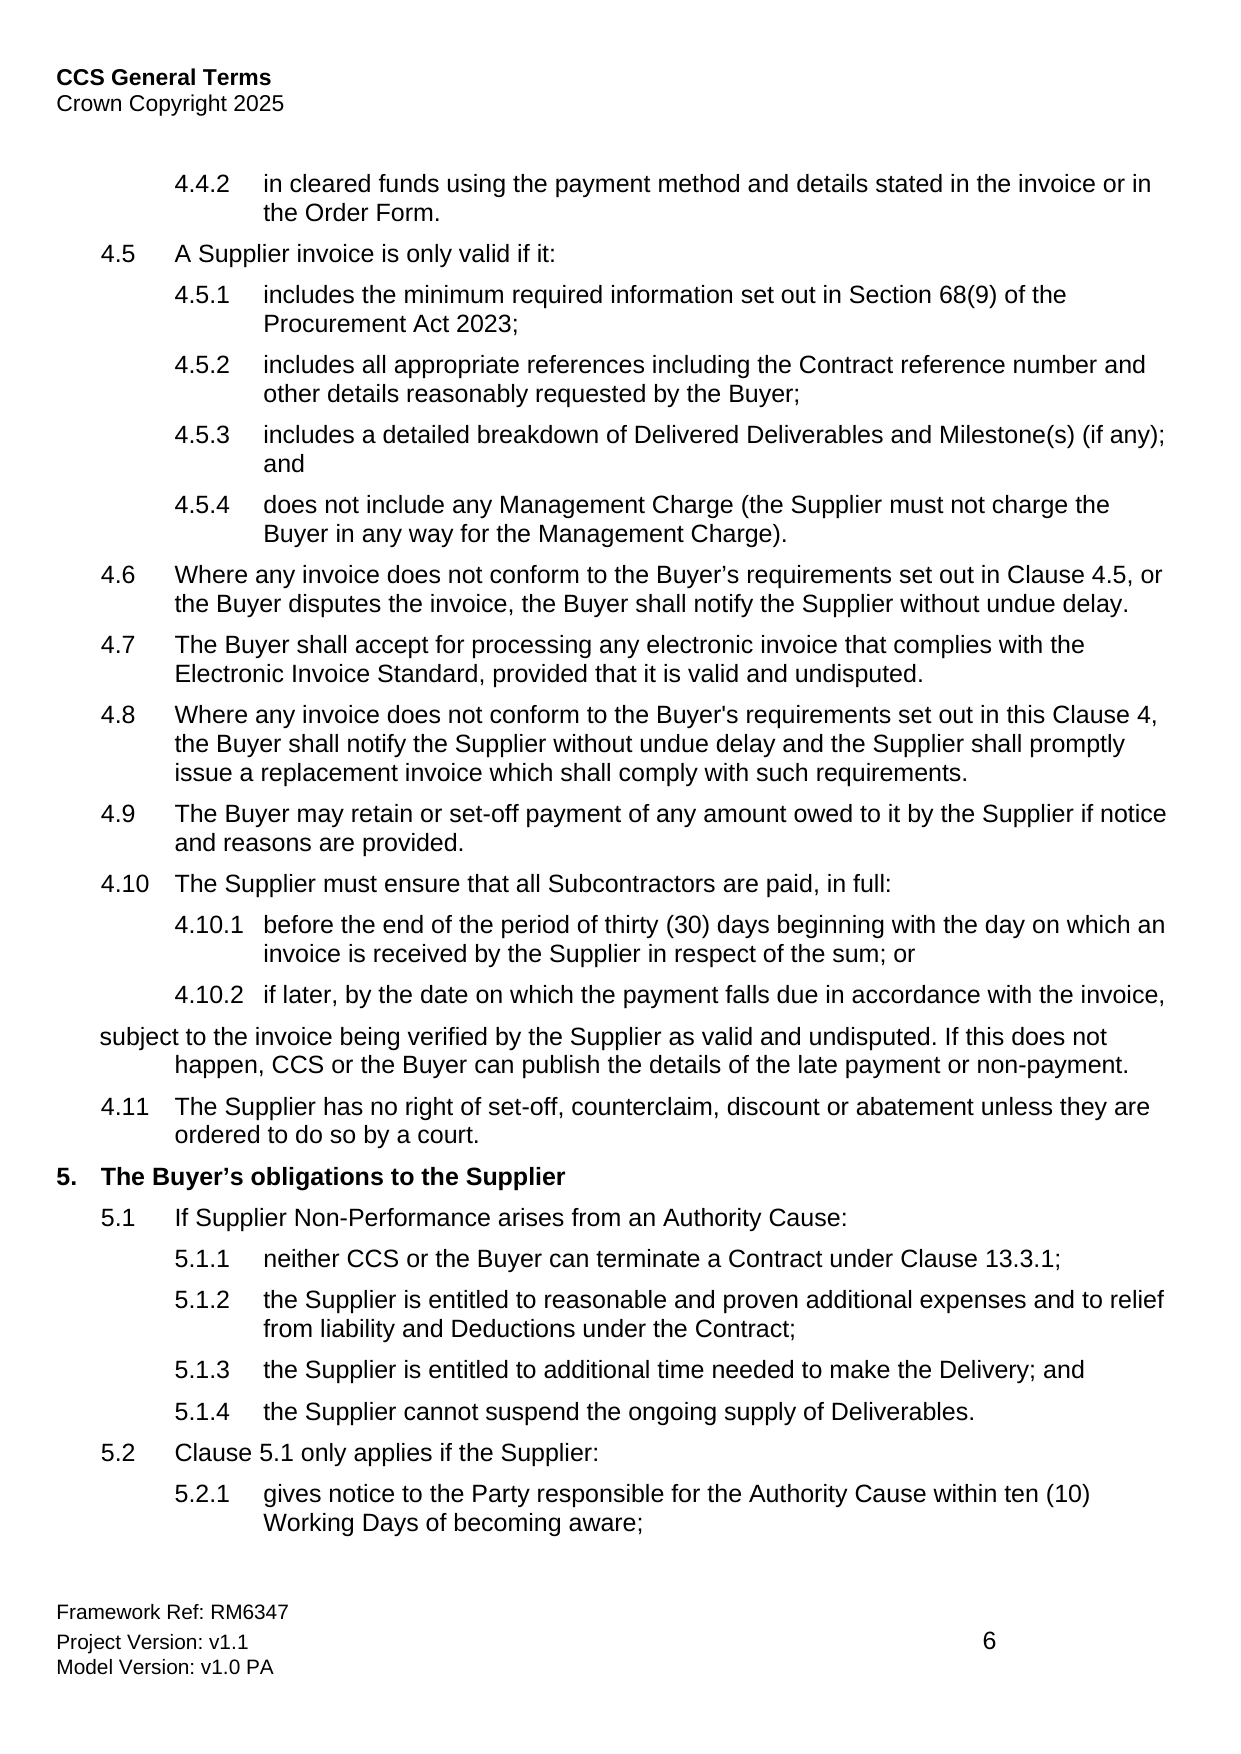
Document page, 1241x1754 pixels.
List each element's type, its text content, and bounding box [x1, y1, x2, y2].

list the Supplier is entitled to reasonable and proven additional expenses and to relief from liability and Deductions under the Contract; [174, 1286, 1181, 1343]
list Clause 5.1 only applies if the Supplier: [101, 1438, 1181, 1467]
list does not include any Management Charge (the Supplier must not charge the Buyer in any way for the Management Charge). [174, 491, 1181, 548]
list The Buyer shall accept for processing any electronic invoice that complies with the Electronic Invoice Standard, provided that it is valid and undisputed. [101, 631, 1181, 688]
list The Supplier has no right of set-off, counterclaim, discount or abatement unless they are ordered to do so by a court. [101, 1092, 1181, 1149]
list includes a detailed breakdown of Delivered Deliverables and Milestone(s) (if any); and [174, 421, 1181, 478]
list The Buyer may retain or set-off payment of any amount owed to it by the Supplier if notice and reasons are provided. [101, 799, 1181, 857]
list Where any invoice does not conform to the Buyer's requirements set out in this Clause 4, the Buyer shall notify the Supplier without undue delay and the Supplier shall promptly issue a replacement invoice which shall comply with such requirements. [101, 701, 1181, 787]
list neither CCS or the Buyer can terminate a Contract under Clause 13.3.1; [174, 1244, 1181, 1273]
list A Supplier invoice is only valid if it: [101, 239, 1181, 268]
list the Supplier cannot suspend the ongoing supply of Deliverables. [174, 1397, 1181, 1426]
list The Supplier must ensure that all Subcontractors are paid, in full: [101, 869, 1181, 898]
text subject to the invoice being verified by the Supplier as valid and undisputed. If this does not happen, CCS or the Buyer can publish the details of the late payment or non-payment. [99, 1022, 1181, 1079]
list before the end of the period of thirty (30) days beginning with the day on which an invoice is received by the Supplier in respect of the sum; or [174, 911, 1181, 968]
list if later, by the date on which the payment falls due in accordance with the invoice, [174, 981, 1181, 1009]
list includes the minimum required information set out in Section 68(9) of the Procurement Act 2023; [174, 281, 1181, 338]
list in cleared funds using the payment method and details stated in the invoice or in the Order Form. [174, 169, 1181, 227]
list If Supplier Non-Performance arises from an Authority Cause: [101, 1203, 1181, 1232]
list the Supplier is entitled to additional time needed to make the Delivery; and [174, 1356, 1181, 1384]
list The Buyer’s obligations to the Supplier [56, 1162, 1181, 1191]
list gives notice to the Party responsible for the Authority Cause within ten (10) Working Days of becoming aware; [174, 1479, 1181, 1537]
list includes all appropriate references including the Contract reference number and other details reasonably requested by the Buyer; [174, 351, 1181, 408]
list Where any invoice does not conform to the Buyer’s requirements set out in Clause 4.5, or the Buyer disputes the invoice, the Buyer shall notify the Supplier without undue delay. [101, 561, 1181, 618]
